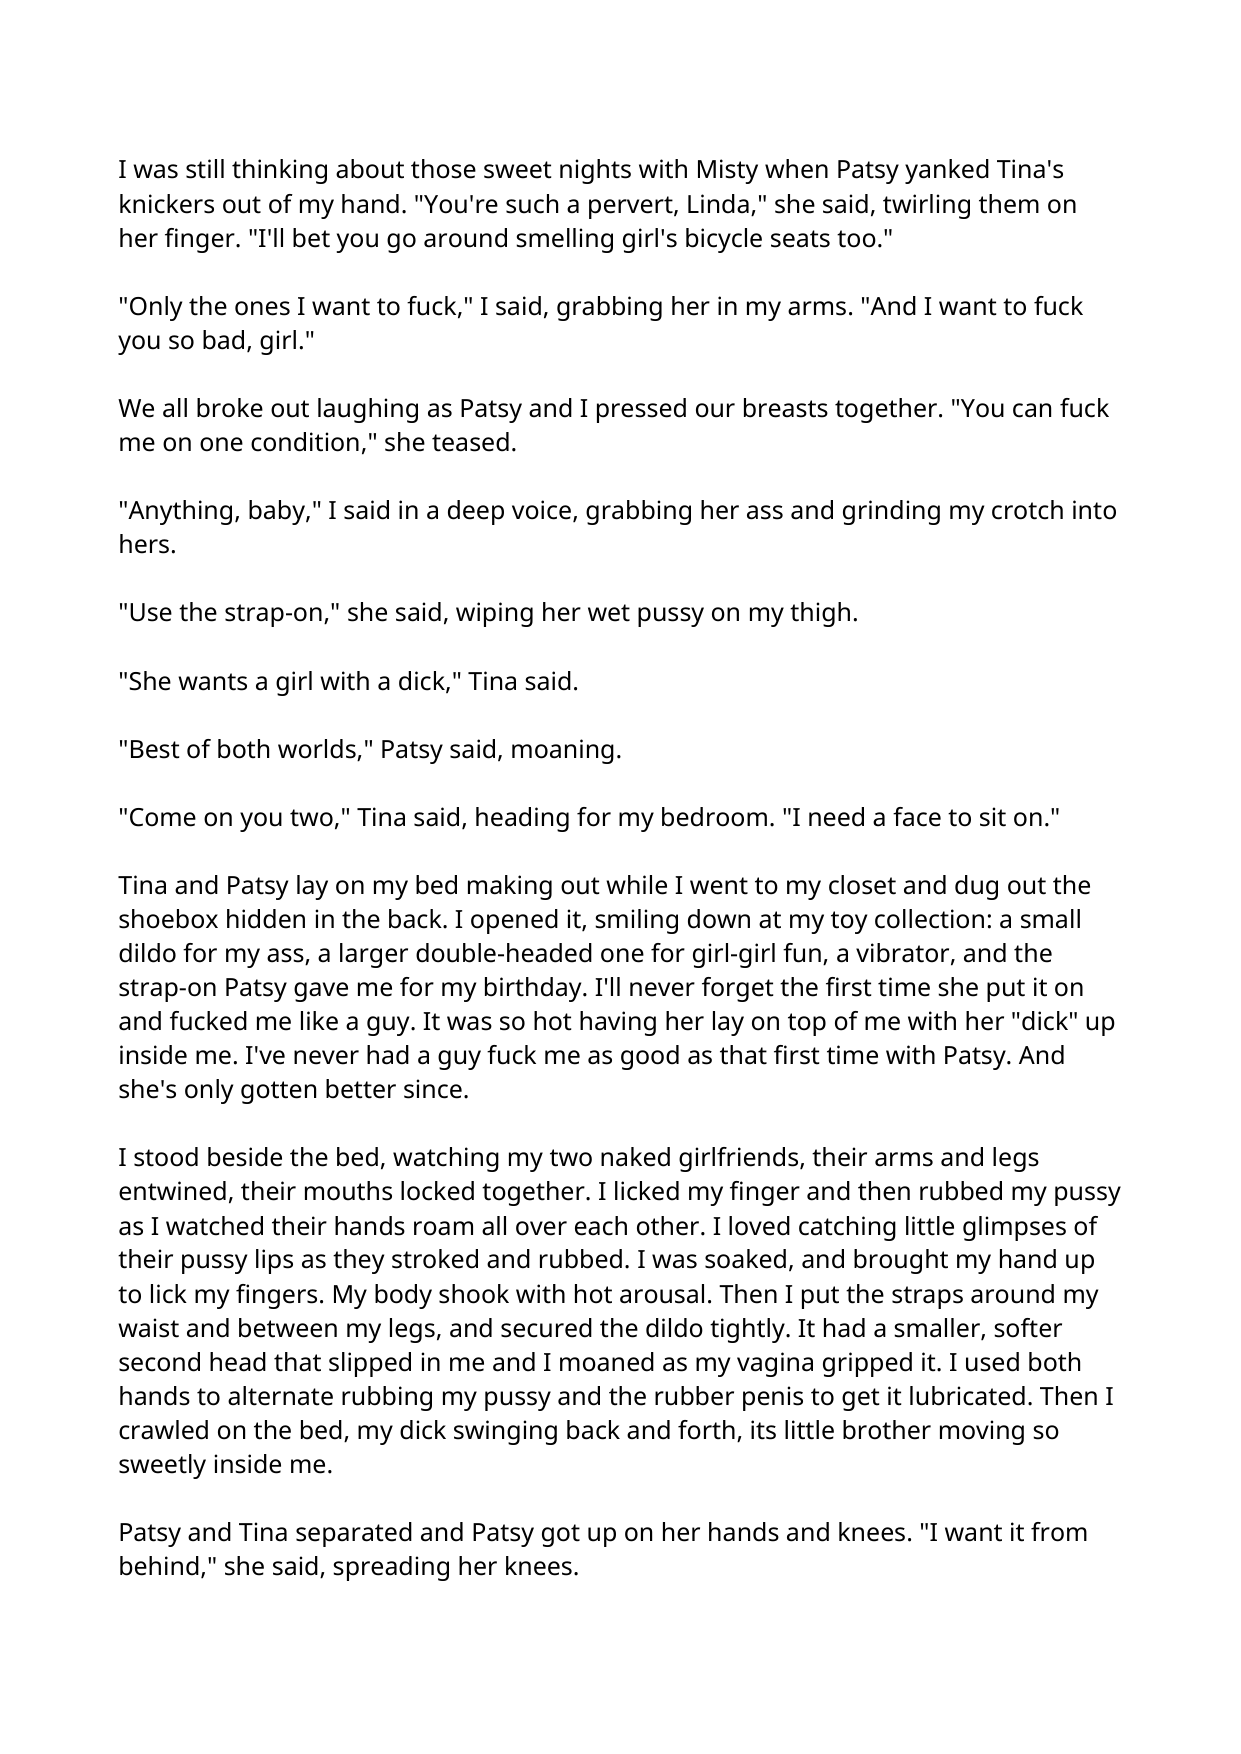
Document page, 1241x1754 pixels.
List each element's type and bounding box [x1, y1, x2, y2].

text [118, 118, 1122, 1617]
